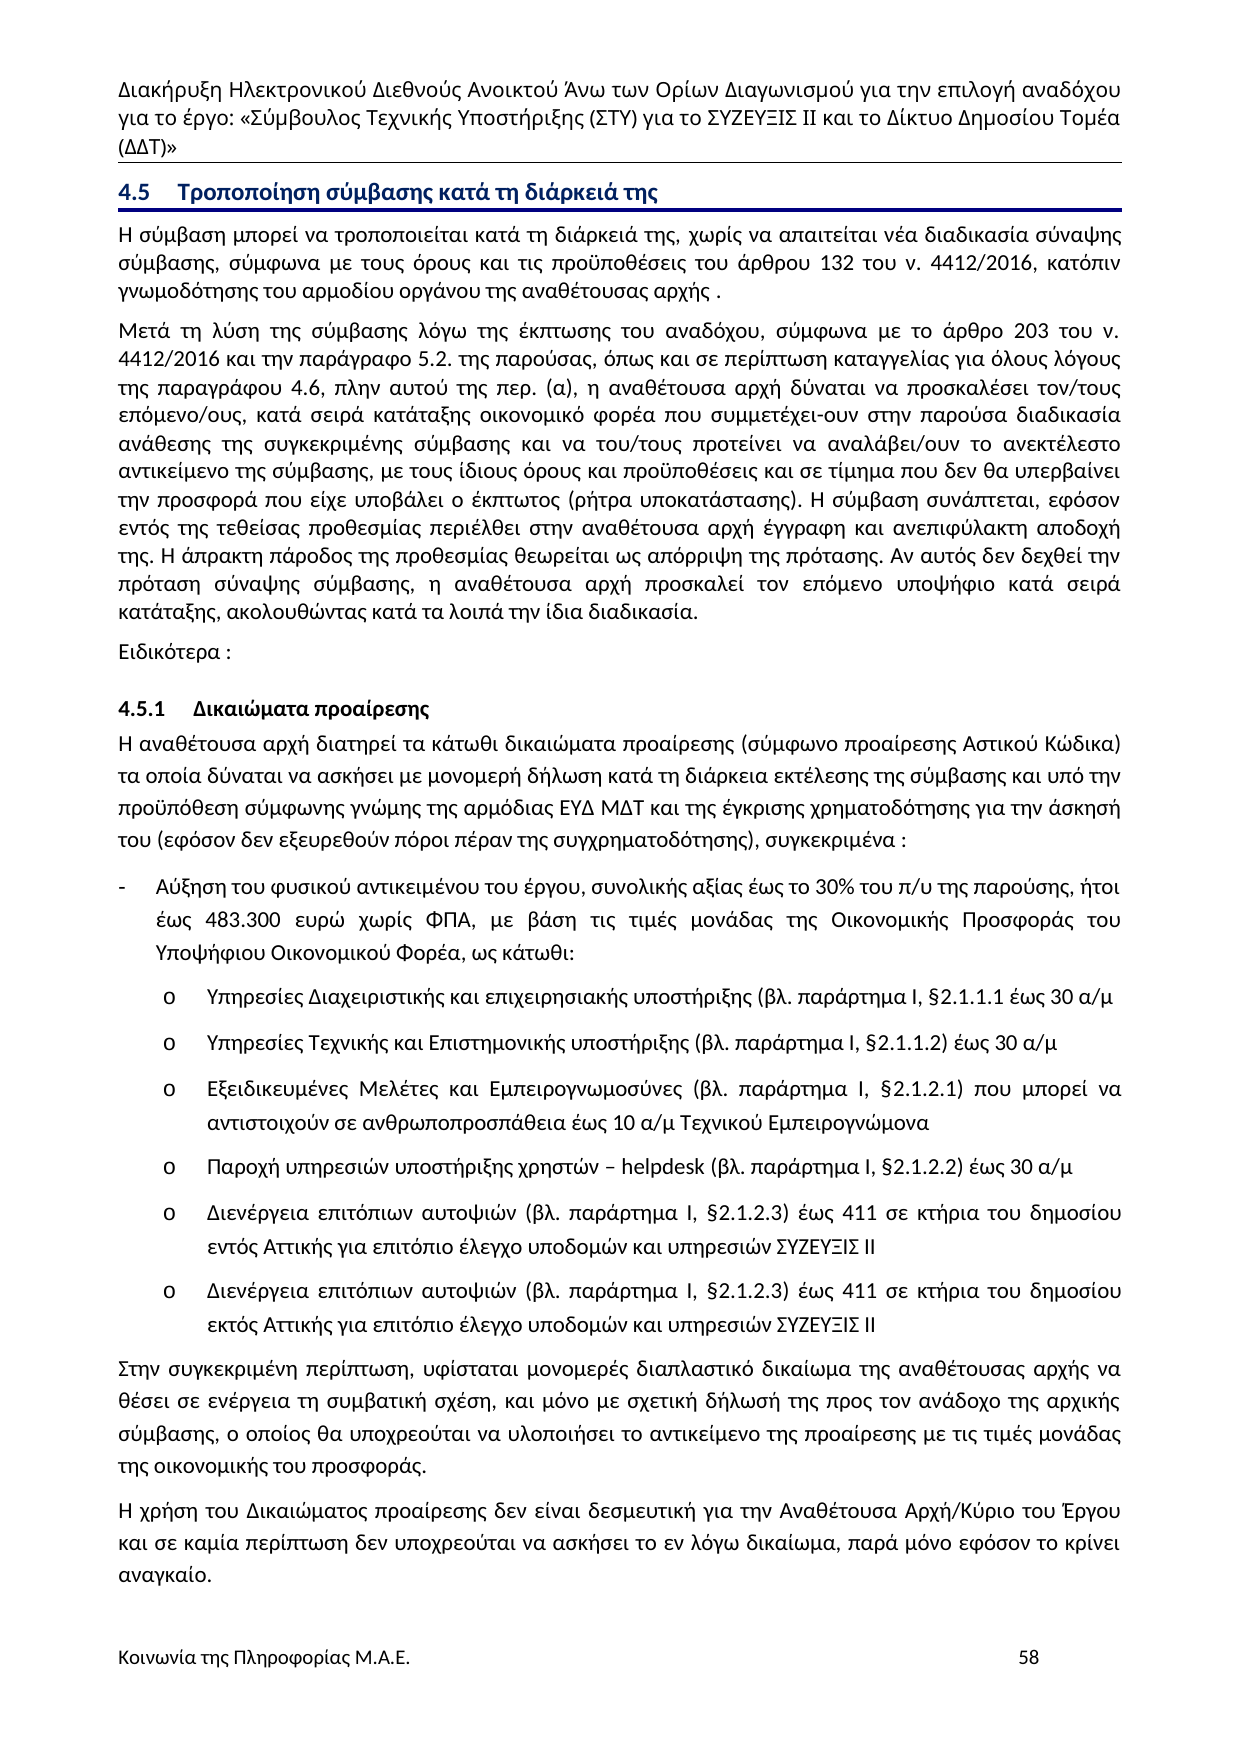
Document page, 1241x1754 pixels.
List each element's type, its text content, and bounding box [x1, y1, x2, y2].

text Η χρήση του Δικαιώματος προαίρεσης δεν είναι δεσμευτική για την Αναθέτουσα Αρχή/Κύριο του Έργου και σε καμία περίπτωση δεν υποχρεούται να ασκήσει το εν λόγω δικαίωμα, παρά μόνο εφόσον το κρίνει αναγκαίο. [118, 1496, 1122, 1588]
text Μετά τη λύση της σύμβασης λόγω της έκπτωσης του αναδόχου, σύμφωνα με το άρθρο 203 του ν. 4412/2016 και την παράγραφο 5.2. της παρούσας, όπως και σε περίπτωση καταγγελίας για όλους λόγους της παραγράφου 4.6, πλην αυτού της περ. (α), η αναθέτουσα αρχή δύναται να προσκαλέσει τον/τους επόμενο/ους, κατά σειρά κατάταξης οικονομικό φορέα που συμμετέχει-ουν στην παρούσα διαδικασία ανάθεσης της συγκεκριμένης σύμβασης και να του/τους προτείνει να αναλάβει/ουν το ανεκτέλεστο αντικείμενο της σύμβασης, με τους ίδιους όρους και προϋποθέσεις και σε τίμημα που δεν θα υπερβαίνει την προσφορά που είχε υποβάλει ο έκπτωτος (ρήτρα υποκατάστασης). Η σύμβαση συνάπτεται, εφόσον εντός της τεθείσας προθεσμίας περιέλθει στην αναθέτουσα αρχή έγγραφη και ανεπιφύλακτη αποδοχή της. Η άπρακτη πάροδος της προθεσμίας θεωρείται ως απόρριψη της πρότασης. Αν αυτός δεν δεχθεί την πρόταση σύναψης σύμβασης, η αναθέτουσα αρχή προσκαλεί τον επόμενο υποψήφιο κατά σειρά κατάταξης, ακολουθώντας κατά τα λοιπά την ίδια διαδικασία. [118, 317, 1122, 625]
subtitle Τροποποίηση σύμβασης κατά τη διάρκειά της [118, 176, 1122, 208]
list Παροχή υπηρεσιών υποστήριξης χρηστών – helpdesk (βλ. παράρτημα Ι, §2.1.2.2) έως 30 α/μ [162, 1152, 1122, 1182]
list Διενέργεια επιτόπιων αυτοψιών (βλ. παράρτημα Ι, §2.1.2.3) έως 411 σε κτήρια του δημοσίου εκτός Αττικής για επιτόπιο έλεγχο υποδομών και υπηρεσιών ΣΥΖΕΥΞΙΣ ΙΙ [162, 1276, 1122, 1338]
text Στην συγκεκριμένη περίπτωση, υφίσταται μονομερές διαπλαστικό δικαίωμα της αναθέτουσας αρχής να θέσει σε ενέργεια τη συμβατική σχέση, και μόνο με σχετική δήλωσή της προς τον ανάδοχο της αρχικής σύμβασης, ο οποίος θα υποχρεούται να υλοποιήσει το αντικείμενο της προαίρεσης με τις τιμές μονάδας της οικονομικής του προσφοράς. [118, 1354, 1122, 1479]
list Διενέργεια επιτόπιων αυτοψιών (βλ. παράρτημα Ι, §2.1.2.3) έως 411 σε κτήρια του δημοσίου εντός Αττικής για επιτόπιο έλεγχο υποδομών και υπηρεσιών ΣΥΖΕΥΞΙΣ ΙΙ [162, 1198, 1122, 1260]
text Η αναθέτουσα αρχή διατηρεί τα κάτωθι δικαιώματα προαίρεσης (σύμφωνο προαίρεσης Αστικού Κώδικα) τα οποία δύναται να ασκήσει με μονομερή δήλωση κατά τη διάρκεια εκτέλεσης της σύμβασης και υπό την προϋπόθεση σύμφωνης γνώμης της αρμόδιας ΕΥΔ ΜΔΤ και της έγκρισης χρηματοδότησης για την άσκησή του (εφόσον δεν εξευρεθούν πόροι πέραν της συγχρηματοδότησης), συγκεκριμένα : [118, 729, 1122, 853]
list Εξειδικευμένες Μελέτες και Εμπειρογνωμοσύνες (βλ. παράρτημα Ι, §2.1.2.1) που μπορεί να αντιστοιχούν σε ανθρωποπροσπάθεια έως 10 α/μ Τεχνικού Εμπειρογνώμονα [162, 1074, 1122, 1136]
subtitle Δικαιώματα προαίρεσης [118, 694, 1122, 722]
text Ειδικότερα : [118, 637, 1122, 665]
list Υπηρεσίες Διαχειριστικής και επιχειρησιακής υποστήριξης (βλ. παράρτημα Ι, §2.1.1.1 έως 30 α/μ [162, 982, 1122, 1011]
text Η σύμβαση μπορεί να τροποποιείται κατά τη διάρκειά της, χωρίς να απαιτείται νέα διαδικασία σύναψης σύμβασης, σύμφωνα με τους όρους και τις προϋποθέσεις του άρθρου 132 του ν. 4412/2016, κατόπιν γνωμοδότησης του αρμοδίου οργάνου της αναθέτουσας αρχής . [118, 220, 1122, 304]
list Αύξηση του φυσικού αντικειμένου του έργου, συνολικής αξίας έως το 30% του π/υ της παρούσης, ήτοι έως 483.300 ευρώ χωρίς ΦΠΑ, με βάση τις τιμές μονάδας της Οικονομικής Προσφοράς του Υποψήφιου Οικονομικού Φορέα, ως κάτωθι: [118, 870, 1122, 966]
list Υπηρεσίες Τεχνικής και Επιστημονικής υποστήριξης (βλ. παράρτημα Ι, §2.1.1.2) έως 30 α/μ [162, 1028, 1122, 1057]
